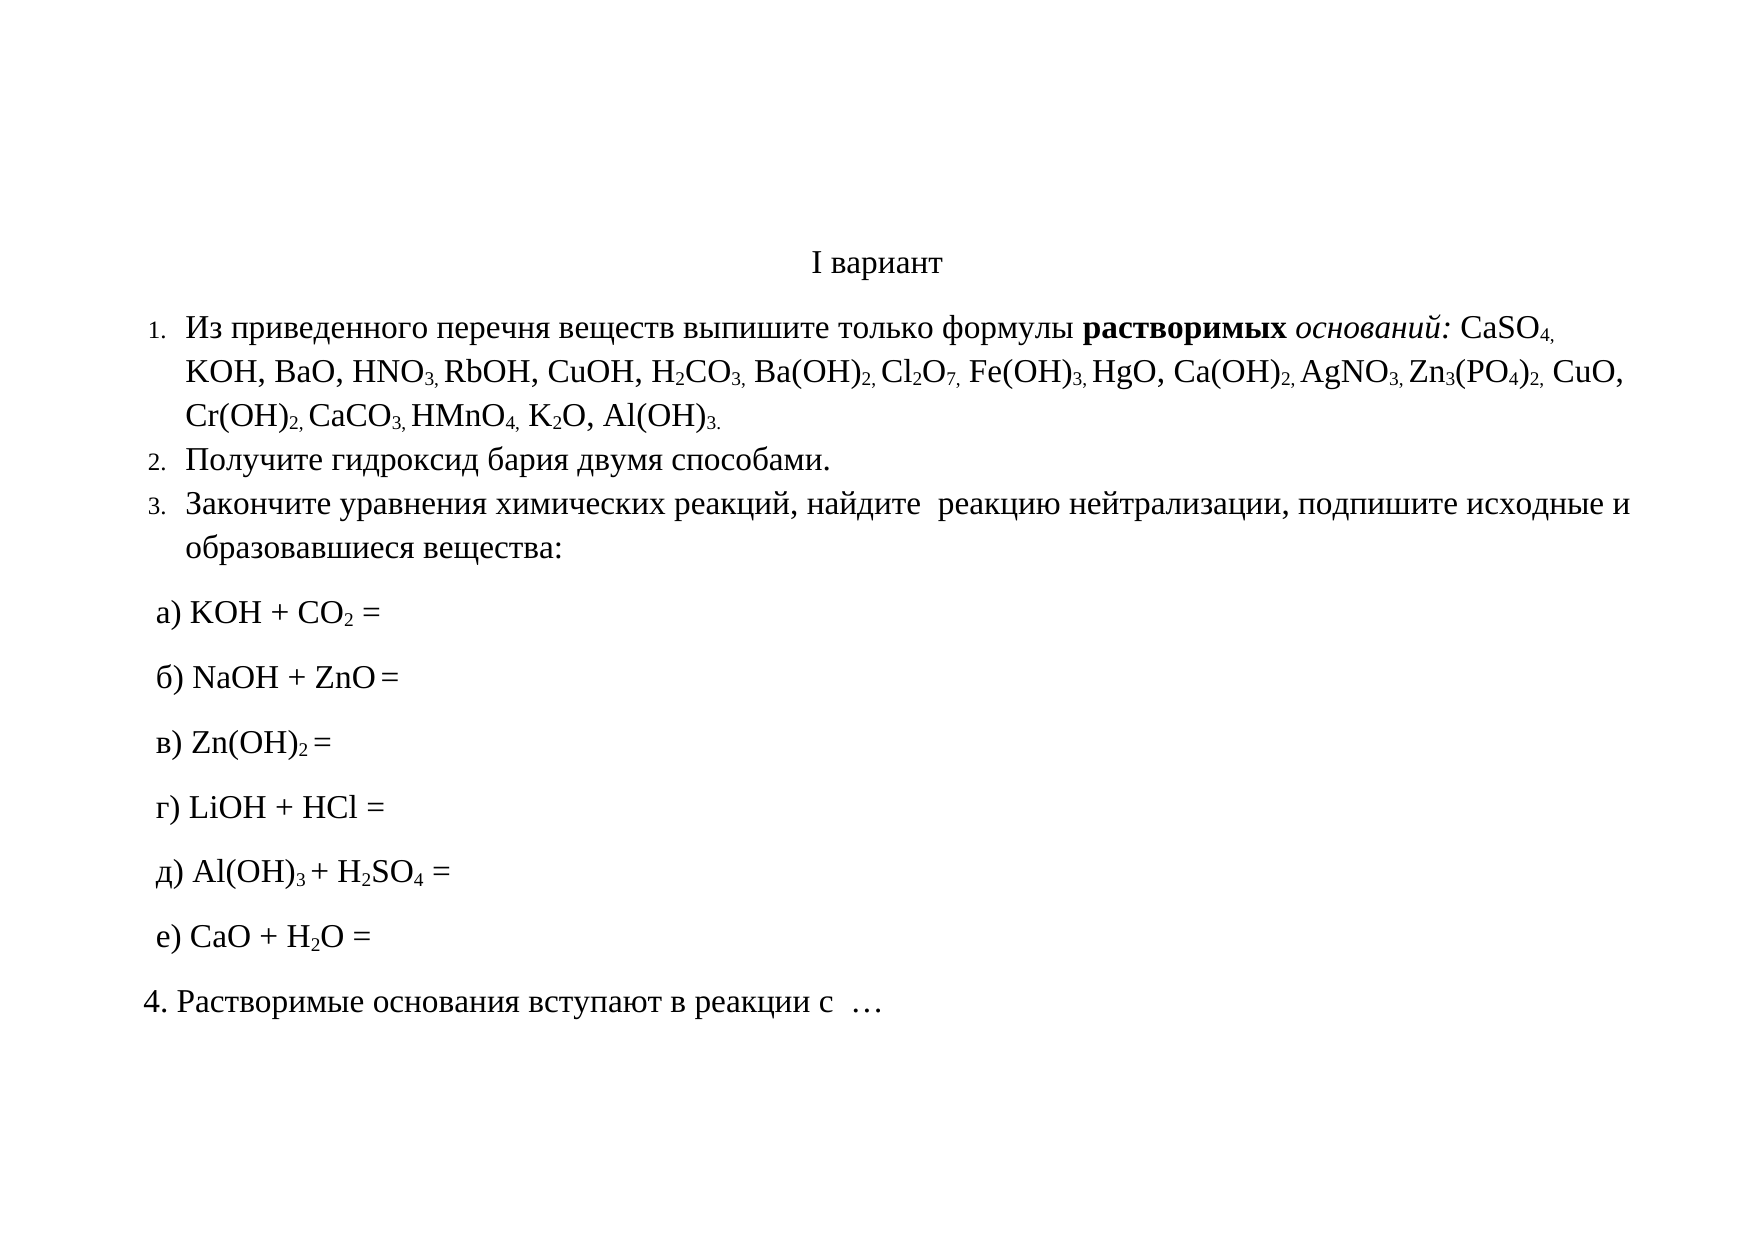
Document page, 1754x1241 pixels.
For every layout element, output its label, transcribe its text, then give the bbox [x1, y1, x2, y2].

text в) Zn(OH)2 = [156, 722, 1636, 760]
text е) CaO + H2O = [156, 917, 1636, 955]
list Получите гидроксид бария двумя способами. [148, 439, 1636, 477]
text г) LiOH + HCl = [156, 787, 1636, 825]
text а) KOH + CO2 = [156, 592, 1636, 631]
text д) Al(OH)3 + H2SO4 = [156, 852, 1636, 890]
text I вариант [118, 242, 1636, 280]
list Из приведенного перечня веществ выпишите только формулы растворимых оснований: CaSO4, KOH, BaO, HNO3, RbOH, CuOH, H2CO3, Ba(OH)2, Cl2O7, Fe(OH)3, HgO, Ca(OH)2, AgNO3, Zn3(PO4)2, CuO, Cr(OH)2, CaCO3, HMnO4, K2O, Al(OH)3. [148, 307, 1636, 433]
text б) NaOH + ZnO = [156, 657, 1636, 695]
list Закончите уравнения химических реакций, найдите реакцию нейтрализации, подпишите исходные и образовавшиеся вещества: [148, 483, 1636, 566]
text 4. Растворимые основания вступают в реакции с … [118, 982, 1636, 1020]
